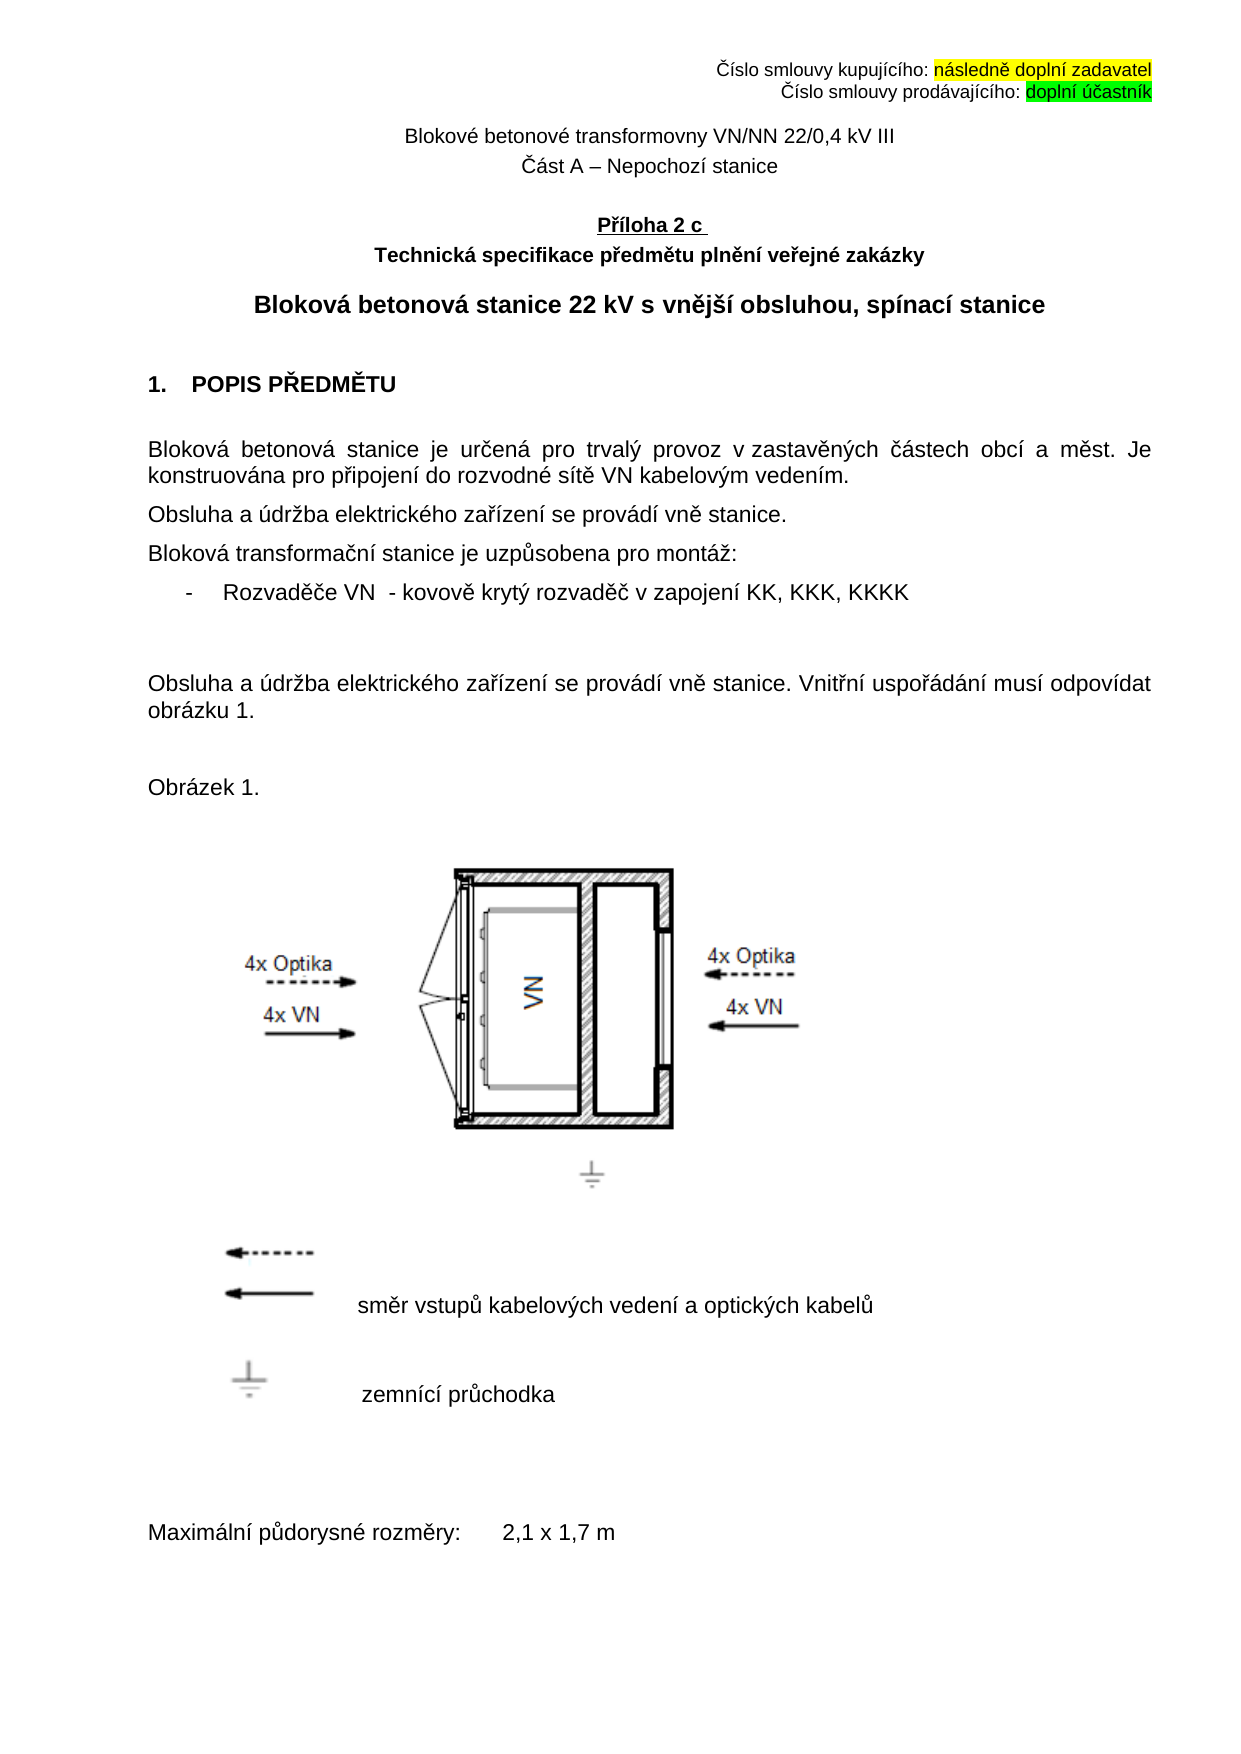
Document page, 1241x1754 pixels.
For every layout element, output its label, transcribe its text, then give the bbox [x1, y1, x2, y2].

text Bloková transformační stanice je uzpůsobena pro montáž: [148, 540, 1152, 566]
text Obrázek 1. [148, 774, 1152, 801]
list Rozvaděče VN - kovově krytý rozvaděč v zapojení KK, KKK, KKKK [185, 579, 1152, 605]
text Obsluha a údržba elektrického zařízení se provádí vně stanice. [148, 501, 1152, 527]
text Příloha 2 c [148, 208, 1152, 237]
picture [222, 1352, 273, 1403]
picture [222, 839, 808, 1215]
list zemnící průchodka [223, 1353, 1152, 1407]
list Popis předmětu [148, 371, 1152, 397]
list směr vstupů kabelových vedení a optických kabelů [223, 1241, 1152, 1319]
text Bloková betonová stanice je určená pro trvalý provoz v zastavěných částech obcí a měst. Je konstruována pro připojení do rozvodné sítě VN kabelovým vedením. [148, 436, 1152, 488]
text Technická specifikace předmětu plnění veřejné zakázky [148, 237, 1152, 266]
text Bloková betonová stanice 22 kV s vnější obsluhou, spínací stanice [148, 291, 1152, 319]
text Obsluha a údržba elektrického zařízení se provádí vně stanice. Vnitřní uspořádání musí odpovídat obrázku 1. [148, 670, 1152, 723]
text Maximální půdorysné rozměry: 2,1 x 1,7 m [148, 1519, 1152, 1545]
picture [222, 1241, 326, 1314]
